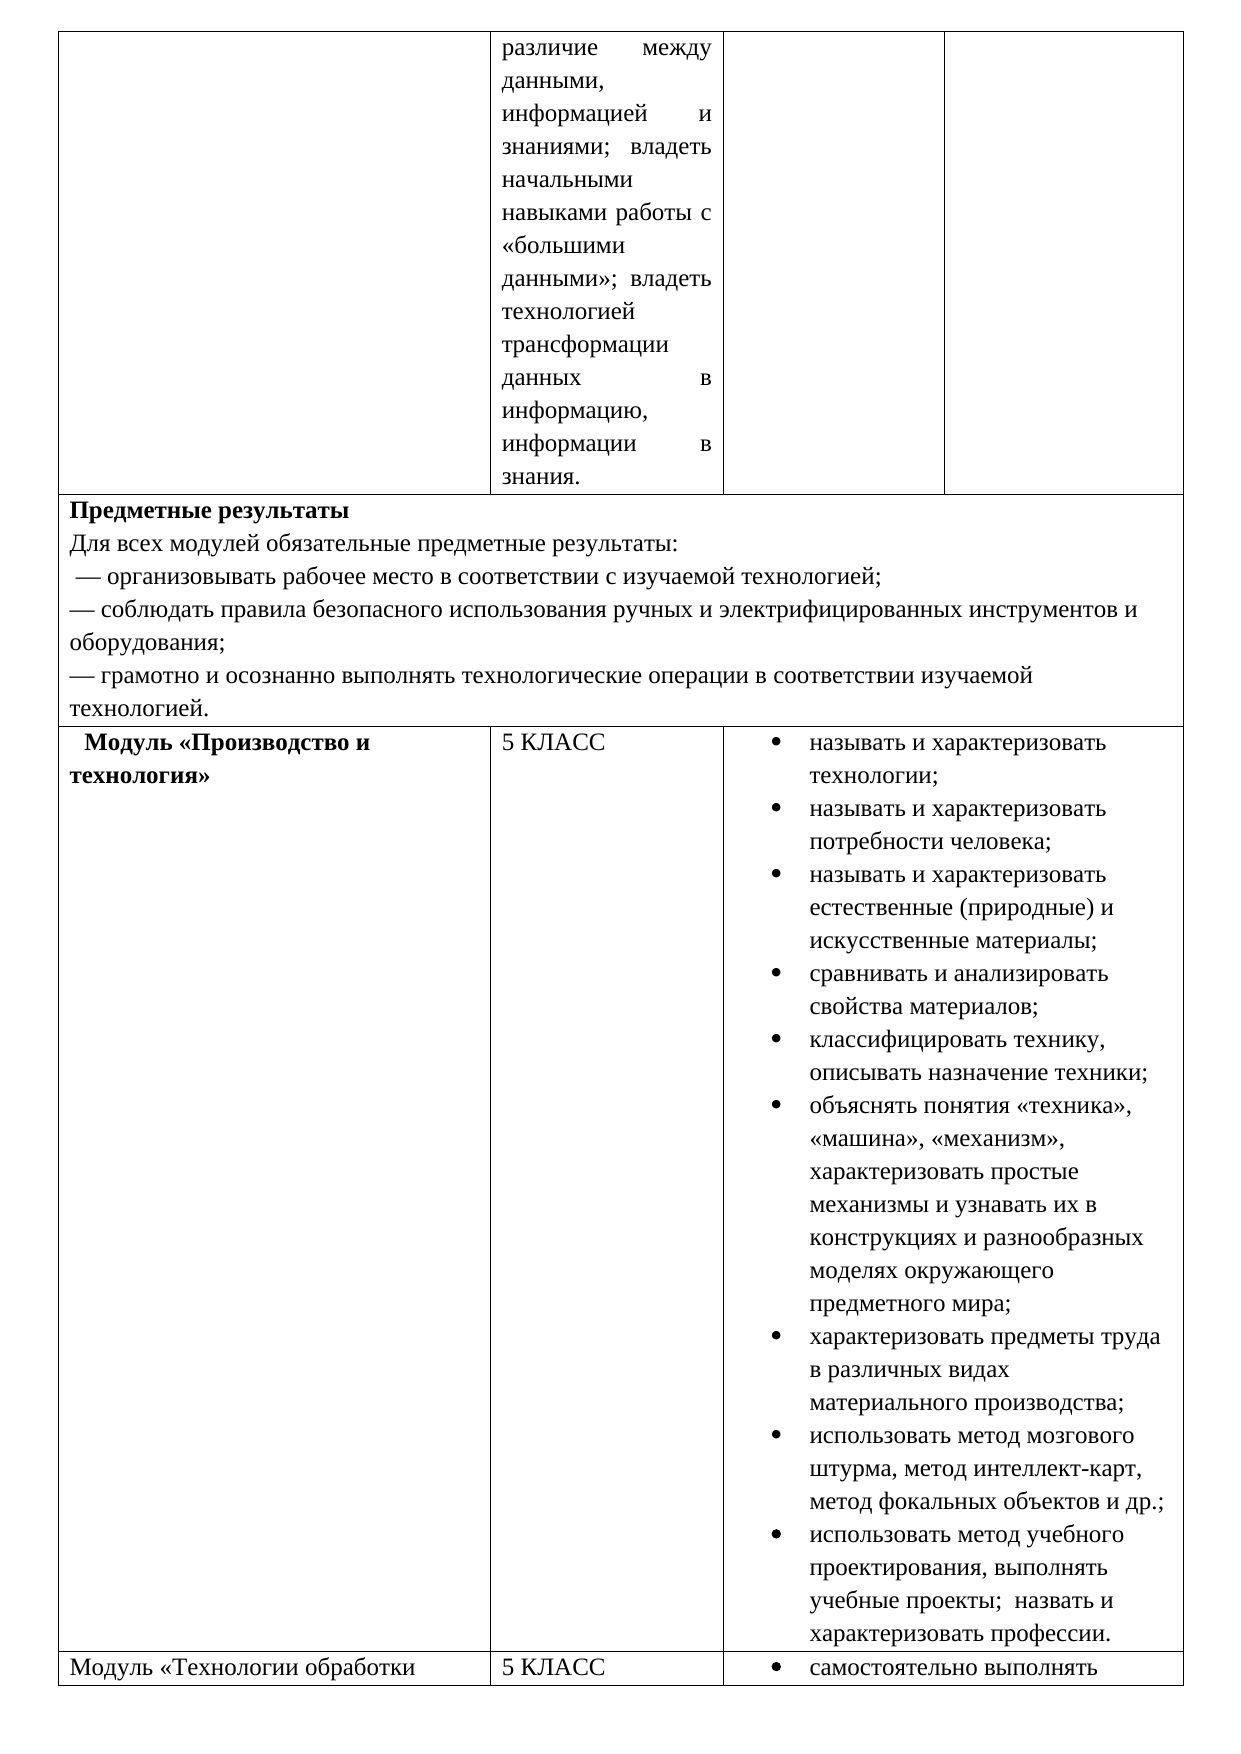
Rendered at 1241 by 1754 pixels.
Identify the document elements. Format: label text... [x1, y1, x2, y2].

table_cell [59, 32, 490, 494]
table_cell 5 КЛАСС [491, 1652, 723, 1684]
table_cell 5 КЛАСС [491, 727, 723, 1651]
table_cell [59, 1652, 490, 1684]
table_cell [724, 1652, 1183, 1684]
table_cell Предметные результаты Для всех модулей обязательные предметные результаты: — организовывать рабочее место в соответствии с изучаемой технологией; — соблюдать правила безопасного использования ручных и электрифицированных инструментов и оборудования; — грамотно и осознанно выполнять технологические операции в соответствии изучаемой технологией. [59, 495, 1183, 726]
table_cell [945, 32, 1183, 494]
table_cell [491, 32, 723, 494]
table_cell называть и характеризовать технологии; называть и характеризовать потребности человека; называть и характеризовать естественные (природные) и искусственные материалы; сравнивать и анализировать свойства материалов; классифицировать технику, описывать назначение техники; объяснять понятия «техника», «машина», «механизм», характеризовать простые механизмы и узнавать их в конструкциях и разнообразных моделях окружающего предметного мира; характеризовать предметы труда в различных видах материального производства; использовать метод мозгового штурма, метод интеллект-карт, метод фокальных объектов и др.; использовать метод учебного проектирования, выполнять учебные проекты; назвать и характеризовать профессии. [724, 727, 1183, 1651]
table_cell Модуль «Производство и технология» [59, 727, 490, 1651]
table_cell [724, 32, 944, 494]
